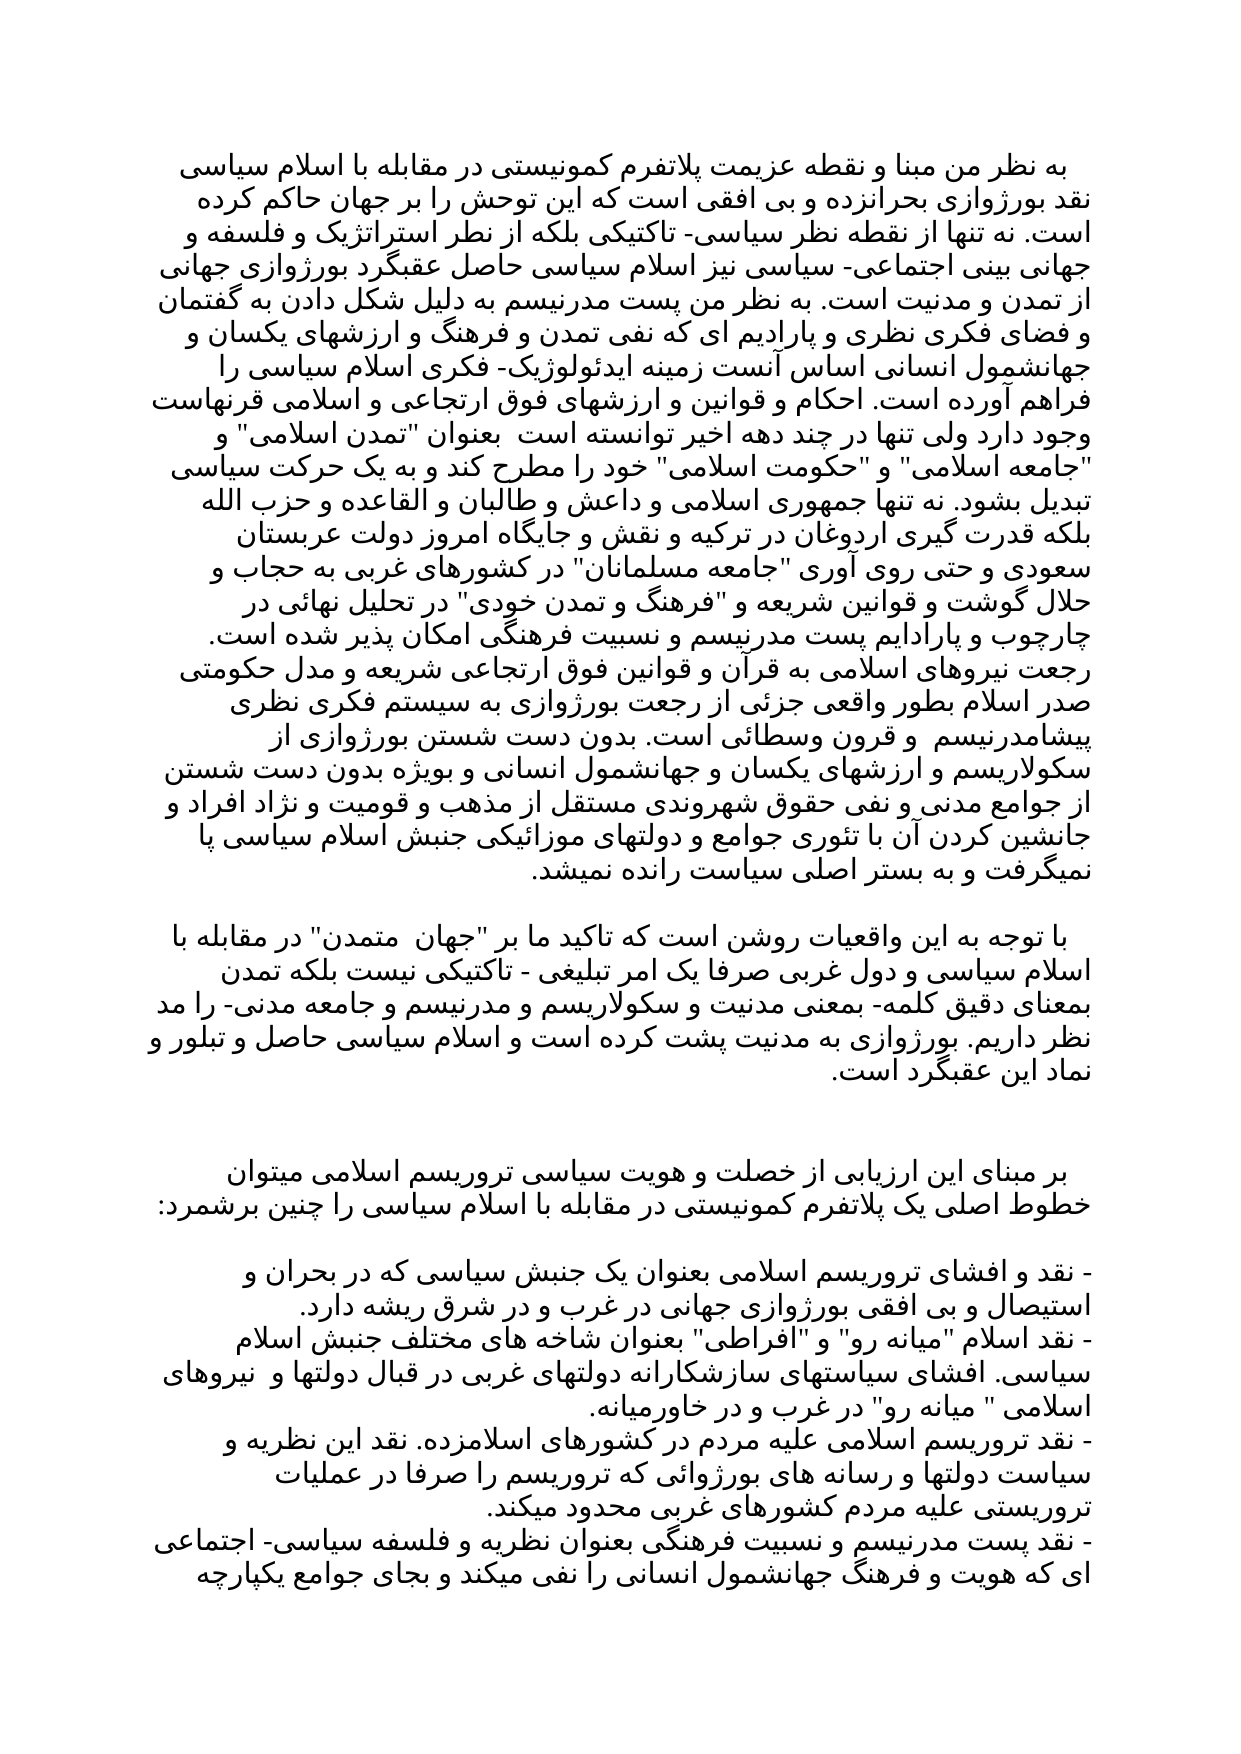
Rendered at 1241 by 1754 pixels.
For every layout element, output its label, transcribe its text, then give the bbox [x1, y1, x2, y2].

text به نظر من مبنا و نقطه عزیمت پلاتفرم کمونیستی در مقابله با اسلام سیاسی نقد بورژوازی بحرانزده و بی افقی است که این توحش را بر جهان حاکم کرده است. نه تنها از نقطه نظر سیاسی- تاکتیکی بلکه از نطر استراتژیک و فلسفه و جهانی بینی اجتماعی- سیاسی نیز اسلام سیاسی حاصل عقبگرد بورژوازی جهانی از تمدن و مدنیت است. به نظر من پست مدرنیسم به دلیل شکل دادن به گفتمان و فضای فکری نظری و پارادیم ای که نفی تمدن و فرهنگ و ارزشهای یکسان و جهانشمول انسانی اساس آنست زمینه ایدئولوژیک- فکری اسلام سیاسی را فراهم آورده است. احکام و قوانین و ارزشهای فوق ارتجاعی و اسلامی قرنهاست وجود دارد ولی تنها در چند دهه اخیر توانسته است بعنوان "تمدن اسلامی" و "جامعه اسلامی" و "حکومت اسلامی" خود را مطرح کند و به یک حرکت سیاسی تبدیل بشود. نه تنها جمهوری اسلامی و داعش و طالبان و القاعده و حزب الله بلکه قدرت گیری اردوغان در ترکیه و نقش و جایگاه امروز دولت عربستان سعودی و حتی روی آوری "جامعه مسلمانان" در کشورهای غربی به حجاب و حلال گوشت و قوانین شریعه و "فرهنگ و تمدن خودی" در تحلیل نهائی در چارچوب و پارادایم پست مدرنیسم و نسبیت فرهنگی امکان پذیر شده است. رجعت نیروهای اسلامی به قرآن و قوانین فوق ارتجاعی شریعه و مدل حکومتی صدر اسلام بطور واقعی جزئی از رجعت بورژوازی به سیستم فکری نظری پیشامدرنیسم و قرون وسطائی است. بدون دست شستن بورژوازی از سکولاریسم و ارزشهای یکسان و جهانشمول انسانی و بویژه بدون دست شستن از جوامع مدنی و نفی حقوق شهروندی مستقل از مذهب و قومیت و نژاد افراد و جانشین کردن آن با تئوری جوامع و دولتهای موزائیکی جنبش اسلام سیاسی پا نمیگرفت و به بستر اصلی سیاست رانده نمیشد. [148, 148, 1093, 886]
text - نقد و افشای تروریسم اسلامی بعنوان یک جنبش سیاسی که در بحران و استیصال و بی افقی بورژوازی جهانی در غرب و در شرق ریشه دارد. [148, 1254, 1093, 1322]
text بر مبنای این ارزیابی از خصلت و هویت سیاسی تروریسم اسلامی میتوان خطوط اصلی یک پلاتفرم کمونیستی در مقابله با اسلام سیاسی را چنین برشمرد: [148, 1154, 1093, 1221]
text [148, 1523, 1093, 1590]
text با توجه به این واقعیات روشن است که تاکید ما بر "جهان متمدن" در مقابله با اسلام سیاسی و دول غربی صرفا یک امر تبلیغی - تاکتیکی نیست بلکه تمدن بمعنای دقیق کلمه- بمعنی مدنیت و سکولاریسم و مدرنیسم و جامعه مدنی- را مد نظر داریم. بورژوازی به مدنیت پشت کرده است و اسلام سیاسی حاصل و تبلور و نماد این عقبگرد است. [148, 919, 1093, 1087]
text - نقد تروریسم اسلامی علیه مردم در کشورهای اسلامزده. نقد این نظریه و سیاست دولتها و رسانه های بورژوائی که تروریسم را صرفا در عملیات تروریستی علیه مردم کشورهای غربی محدود میکند. [148, 1422, 1093, 1523]
text - نقد اسلام "میانه رو" و "افراطی" بعنوان شاخه های مختلف جنبش اسلام سیاسی. افشای سیاستهای سازشکارانه دولتهای غربی در قبال دولتها و نیروهای اسلامی " میانه رو" در غرب و در خاورمیانه. [148, 1322, 1093, 1422]
